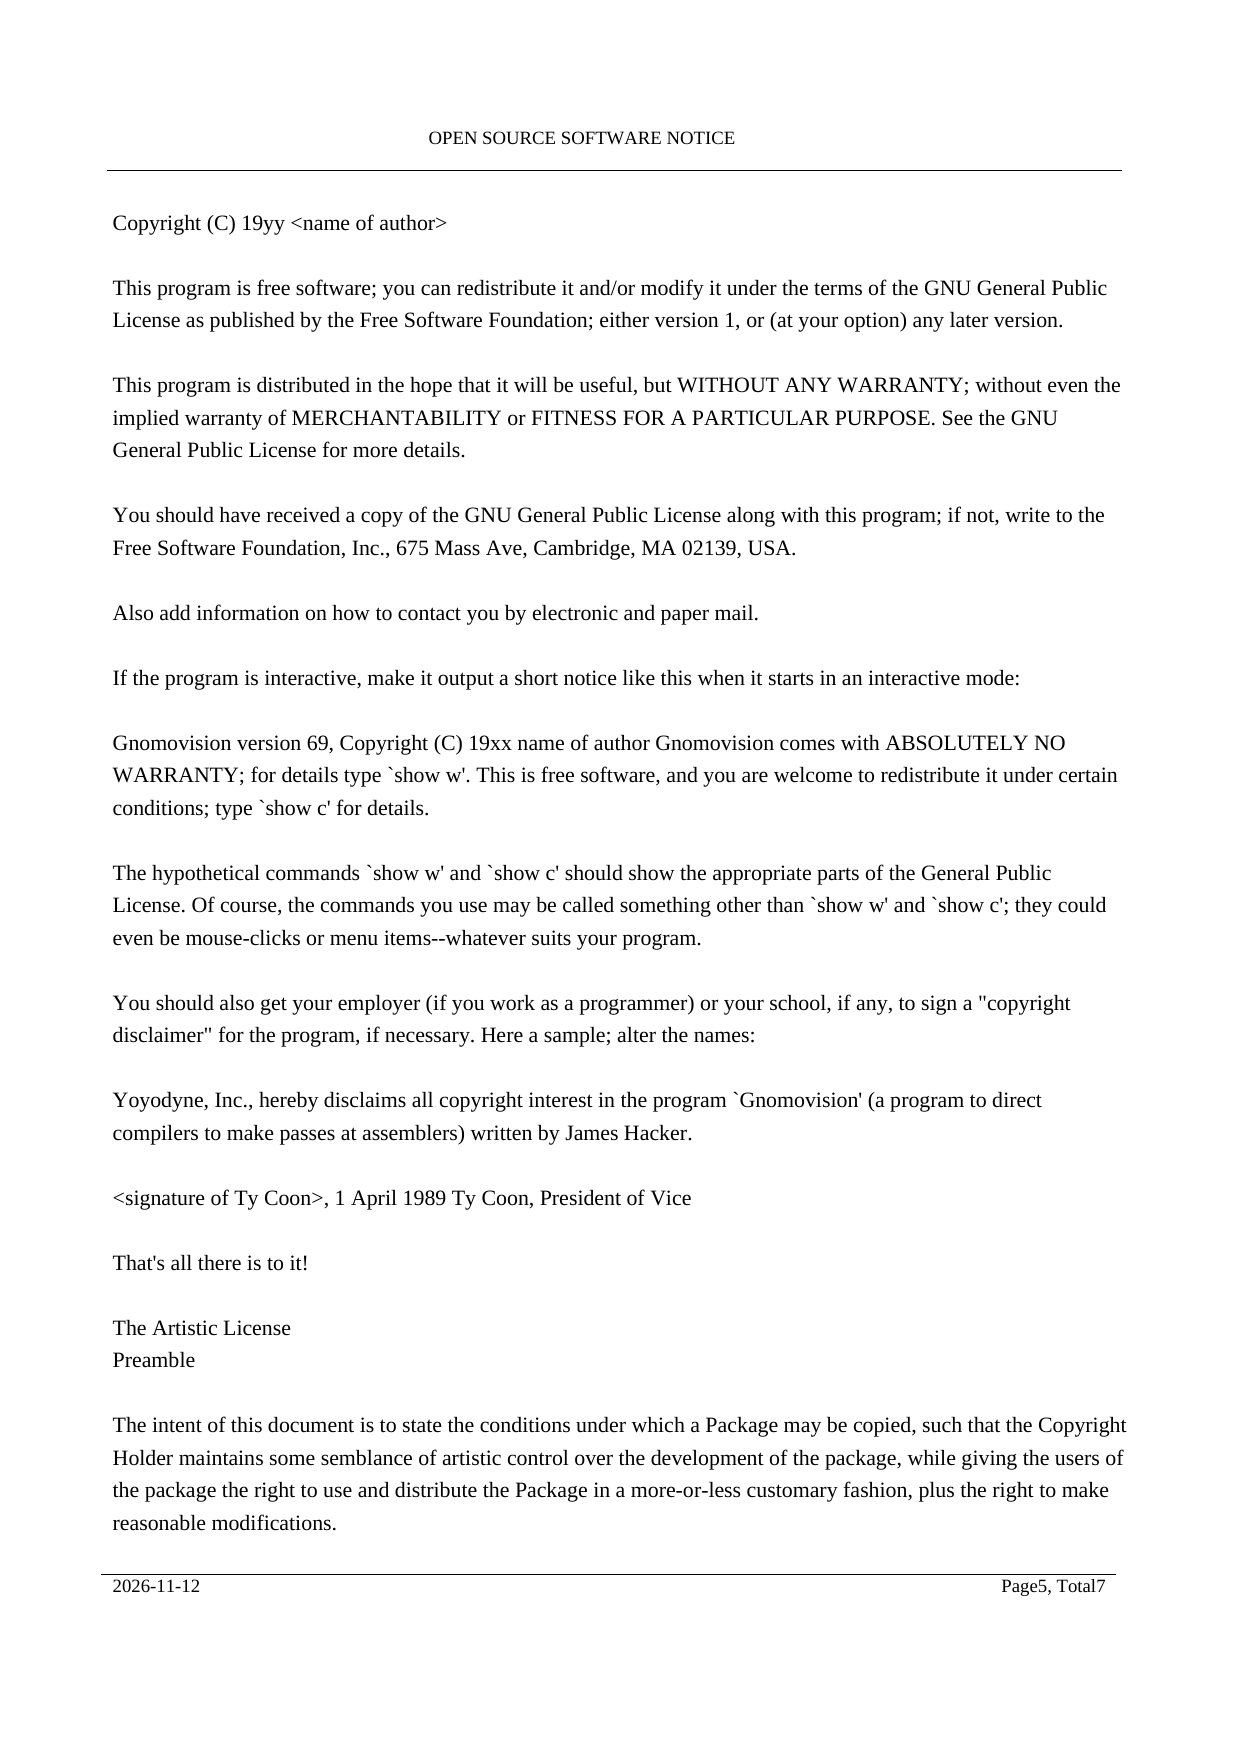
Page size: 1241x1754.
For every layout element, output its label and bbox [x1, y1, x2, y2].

text [112, 206, 1128, 1539]
